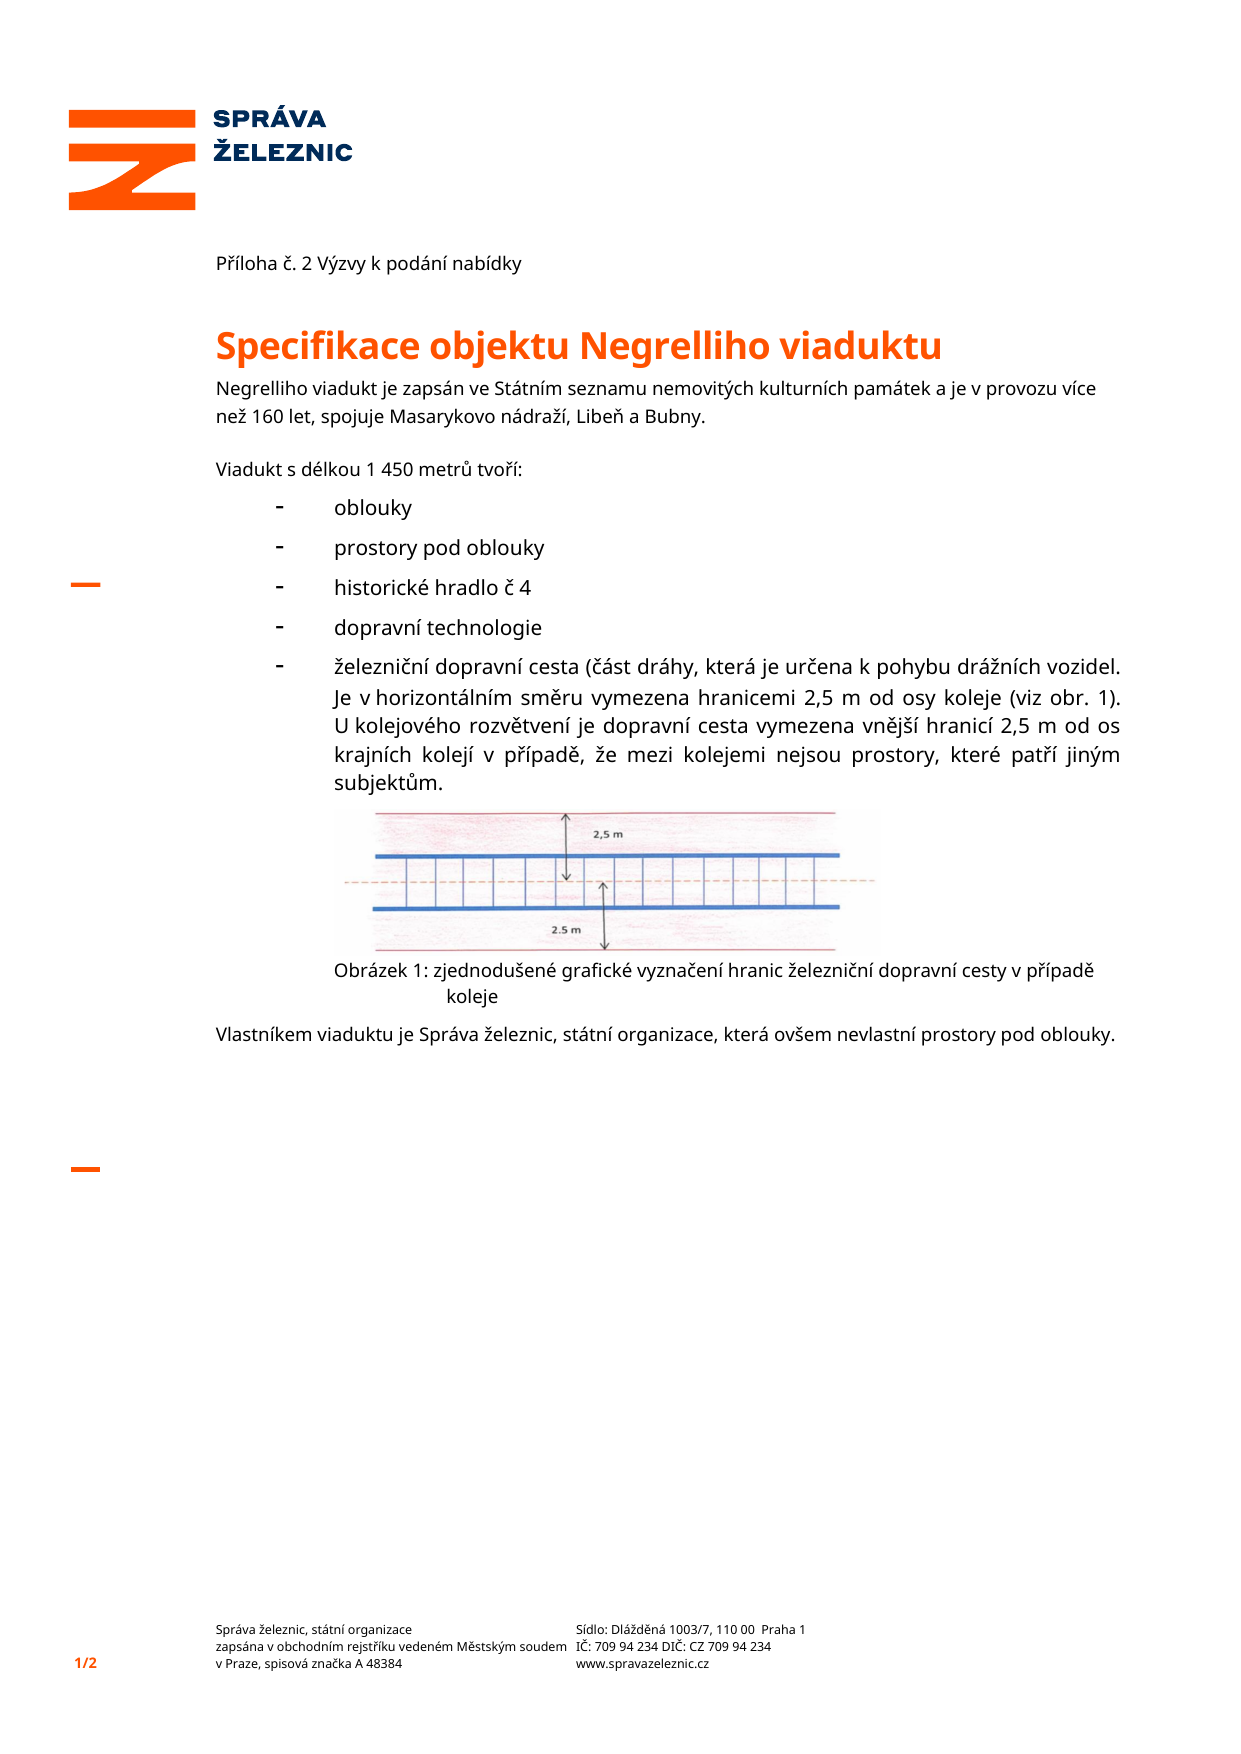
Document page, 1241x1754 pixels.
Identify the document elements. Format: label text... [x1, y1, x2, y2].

text železniční dopravní cesta (část dráhy, která je určena k pohybu drážních vozidel. Je v horizontálním směru vymezena hranicemi 2,5 m od osy koleje (viz obr. 1). U kolejového rozvětvení je dopravní cesta vymezena vnější hranicí 2,5 m od os krajních kolejí v případě, že mezi kolejemi nejsou prostory, které patří jiným subjektům. [275, 643, 1122, 797]
text Negrelliho viadukt je zapsán ve Státním seznamu nemovitých kulturních památek a je v provozu více než 160 let, spojuje Masarykovo nádraží, Libeň a Bubny. [216, 376, 1122, 429]
text oblouky [275, 485, 1122, 524]
text Obrázek 1: zjednodušené grafické vyznačení hranic železniční dopravní cesty v případě koleje [334, 958, 1122, 1009]
title Příloha č. 2 Výzvy k podání nabídky [216, 250, 1122, 275]
text dopravní technologie [275, 604, 1122, 643]
text Viadukt s délkou 1 450 metrů tvoří: [216, 457, 1122, 482]
picture [333, 809, 881, 956]
text Specifikace objektu Negrelliho viaduktu [216, 319, 1122, 371]
text historické hradlo č 4 [275, 564, 1122, 604]
text Vlastníkem viaduktu je Správa železnic, státní organizace, která ovšem nevlastní prostory pod oblouky. [216, 1021, 1122, 1047]
text prostory pod oblouky [275, 524, 1122, 564]
